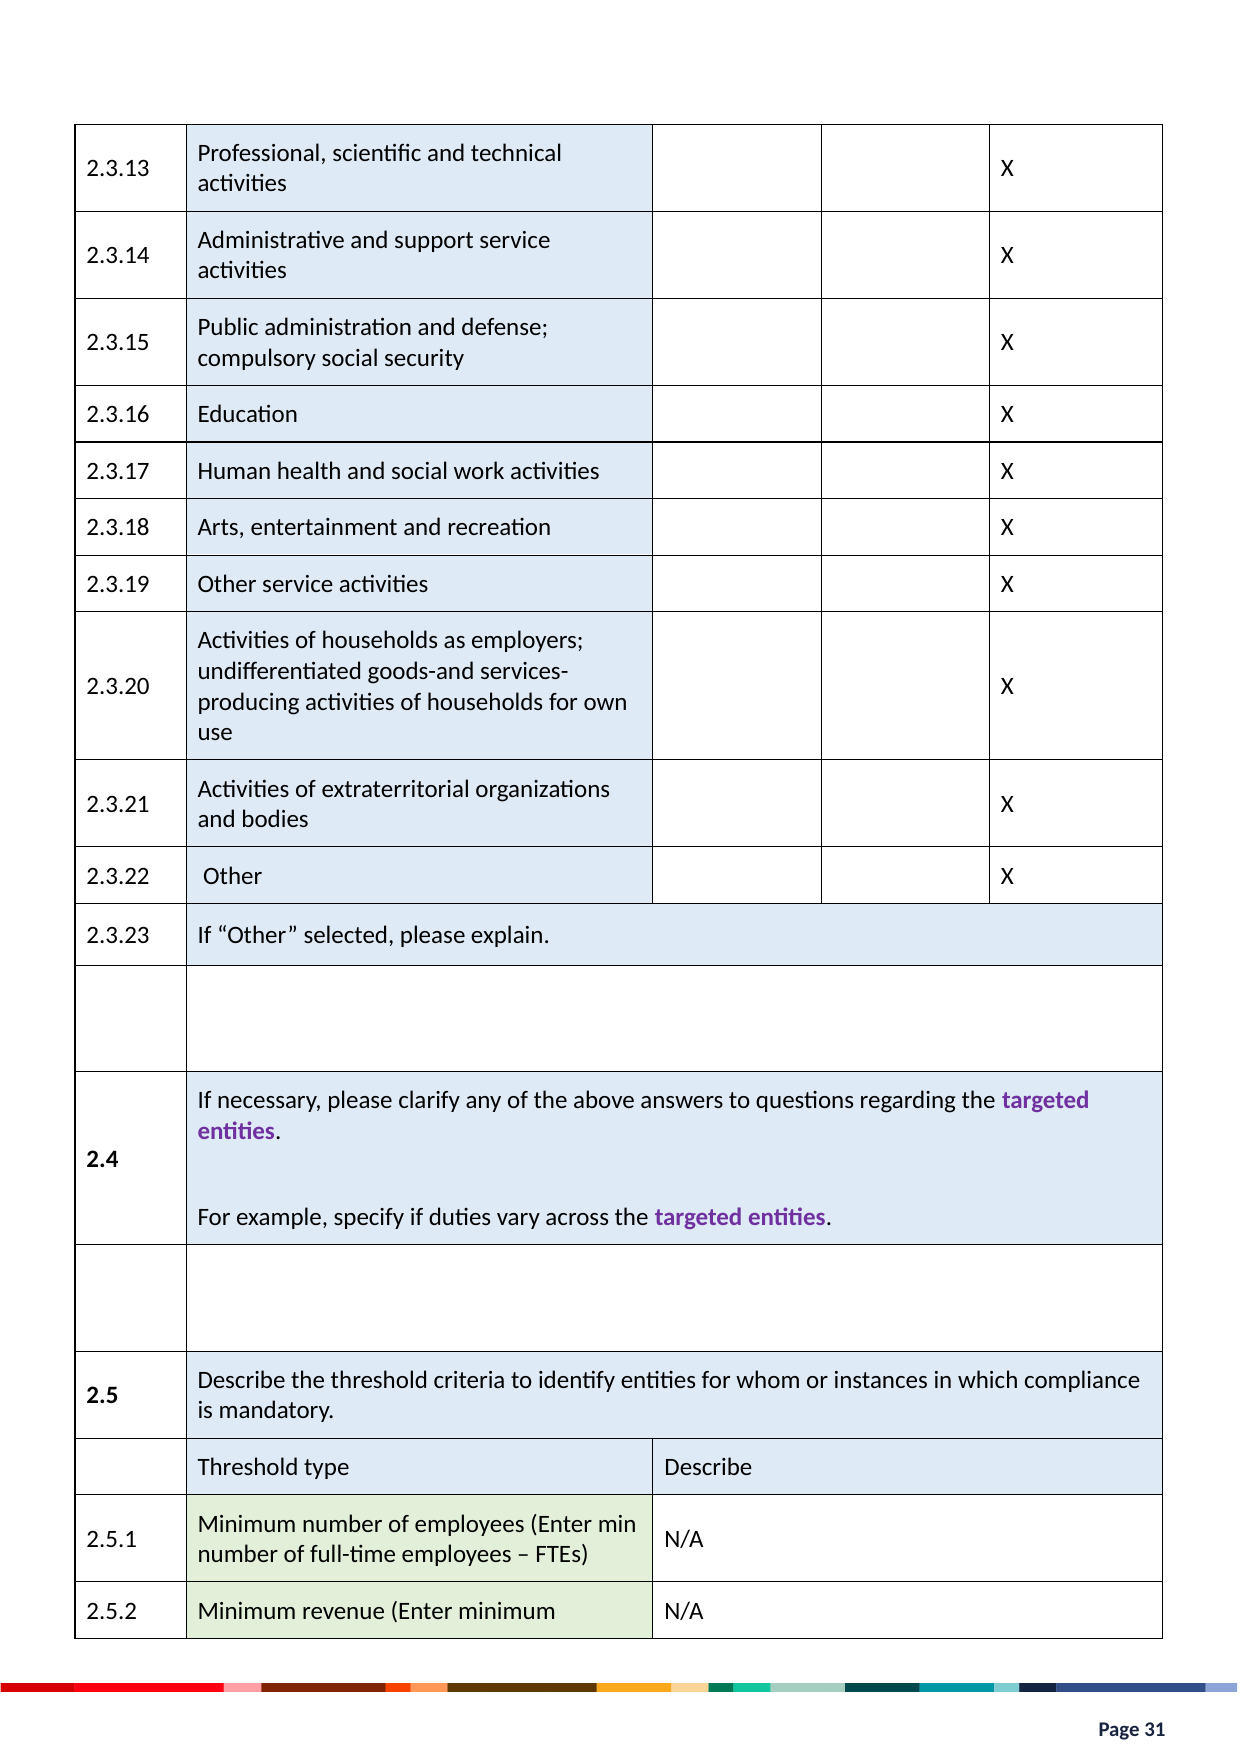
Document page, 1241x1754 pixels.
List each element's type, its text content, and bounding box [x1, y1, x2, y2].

table_cell 2.5 [76, 1352, 186, 1438]
table_cell N/A [653, 1582, 1162, 1638]
table_cell Human health and social work activities [187, 443, 652, 498]
table_cell Other [187, 847, 652, 903]
table_cell [653, 556, 821, 611]
table_cell 2.3.18 [76, 499, 186, 554]
table_cell Other service activities [187, 556, 652, 611]
table_cell [822, 760, 989, 846]
table_cell X [990, 556, 1162, 611]
table_cell X [990, 443, 1162, 498]
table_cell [187, 1582, 652, 1638]
table_cell [76, 1245, 186, 1351]
table_cell 2.5.2 [76, 1582, 186, 1638]
table_cell 2.3.21 [76, 760, 186, 846]
table_cell 2.4 [76, 1072, 186, 1244]
table_cell [822, 499, 989, 554]
picture [0, 1683, 1236, 1692]
table_cell 2.3.16 [76, 386, 186, 441]
table_cell Arts, entertainment and recreation [187, 499, 652, 554]
table_cell 2.3.20 [76, 612, 186, 759]
table_cell X [990, 212, 1162, 298]
table_cell X [990, 125, 1162, 211]
table_cell Activities of extraterritorial organizations and bodies [187, 760, 652, 846]
table_cell X [990, 760, 1162, 846]
table_cell 2.3.22 [76, 847, 186, 903]
table_cell Professional, scientific and technical activities [187, 125, 652, 211]
table_cell 2.3.15 [76, 299, 186, 385]
table_cell Activities of households as employers; undifferentiated goods-and services-producing activities of households for own use [187, 612, 652, 759]
table_cell Public administration and defense; compulsory social security [187, 299, 652, 385]
table_cell 2.3.19 [76, 556, 186, 611]
table_cell Describe the threshold criteria to identify entities for whom or instances in which compliance is mandatory. [187, 1352, 1162, 1438]
table_cell Minimum number of employees (Enter min number of full-time employees – FTEs) [187, 1495, 652, 1581]
table_cell If necessary, please clarify any of the above answers to questions regarding the targeted entities. For example, specify if duties vary across the targeted entities. [187, 1072, 1162, 1244]
table_cell 2.3.14 [76, 212, 186, 298]
table_cell [76, 1439, 186, 1494]
table_cell X [990, 299, 1162, 385]
table_cell If “Other” selected, please explain. [187, 904, 1162, 965]
table_cell [822, 386, 989, 441]
table_cell [822, 125, 989, 211]
table_cell [187, 966, 1162, 1071]
table_cell [653, 212, 821, 298]
table_cell 2.3.13 [76, 125, 186, 211]
table_cell [822, 443, 989, 498]
table_cell [653, 760, 821, 846]
table_cell [653, 612, 821, 759]
table_cell Administrative and support service activities [187, 212, 652, 298]
table_cell [653, 299, 821, 385]
table_cell Describe [653, 1439, 1162, 1494]
table_cell [822, 847, 989, 903]
table_cell [653, 847, 821, 903]
table_cell [822, 612, 989, 759]
table_cell [822, 556, 989, 611]
table_cell [822, 212, 989, 298]
table_cell X [990, 499, 1162, 554]
table_cell Threshold type [187, 1439, 652, 1494]
table_cell [653, 125, 821, 211]
table_cell 2.5.1 [76, 1495, 186, 1581]
table_cell [653, 386, 821, 441]
table_cell X [990, 386, 1162, 441]
table_cell [822, 299, 989, 385]
table_cell X [990, 847, 1162, 903]
table_cell Education [187, 386, 652, 441]
table_cell [653, 443, 821, 498]
table_cell X [990, 612, 1162, 759]
table_cell 2.3.23 [76, 904, 186, 965]
table_cell [187, 1245, 1162, 1351]
table_cell [653, 499, 821, 554]
table_cell 2.3.17 [76, 443, 186, 498]
table_cell [76, 966, 186, 1071]
table_cell N/A [653, 1495, 1162, 1581]
